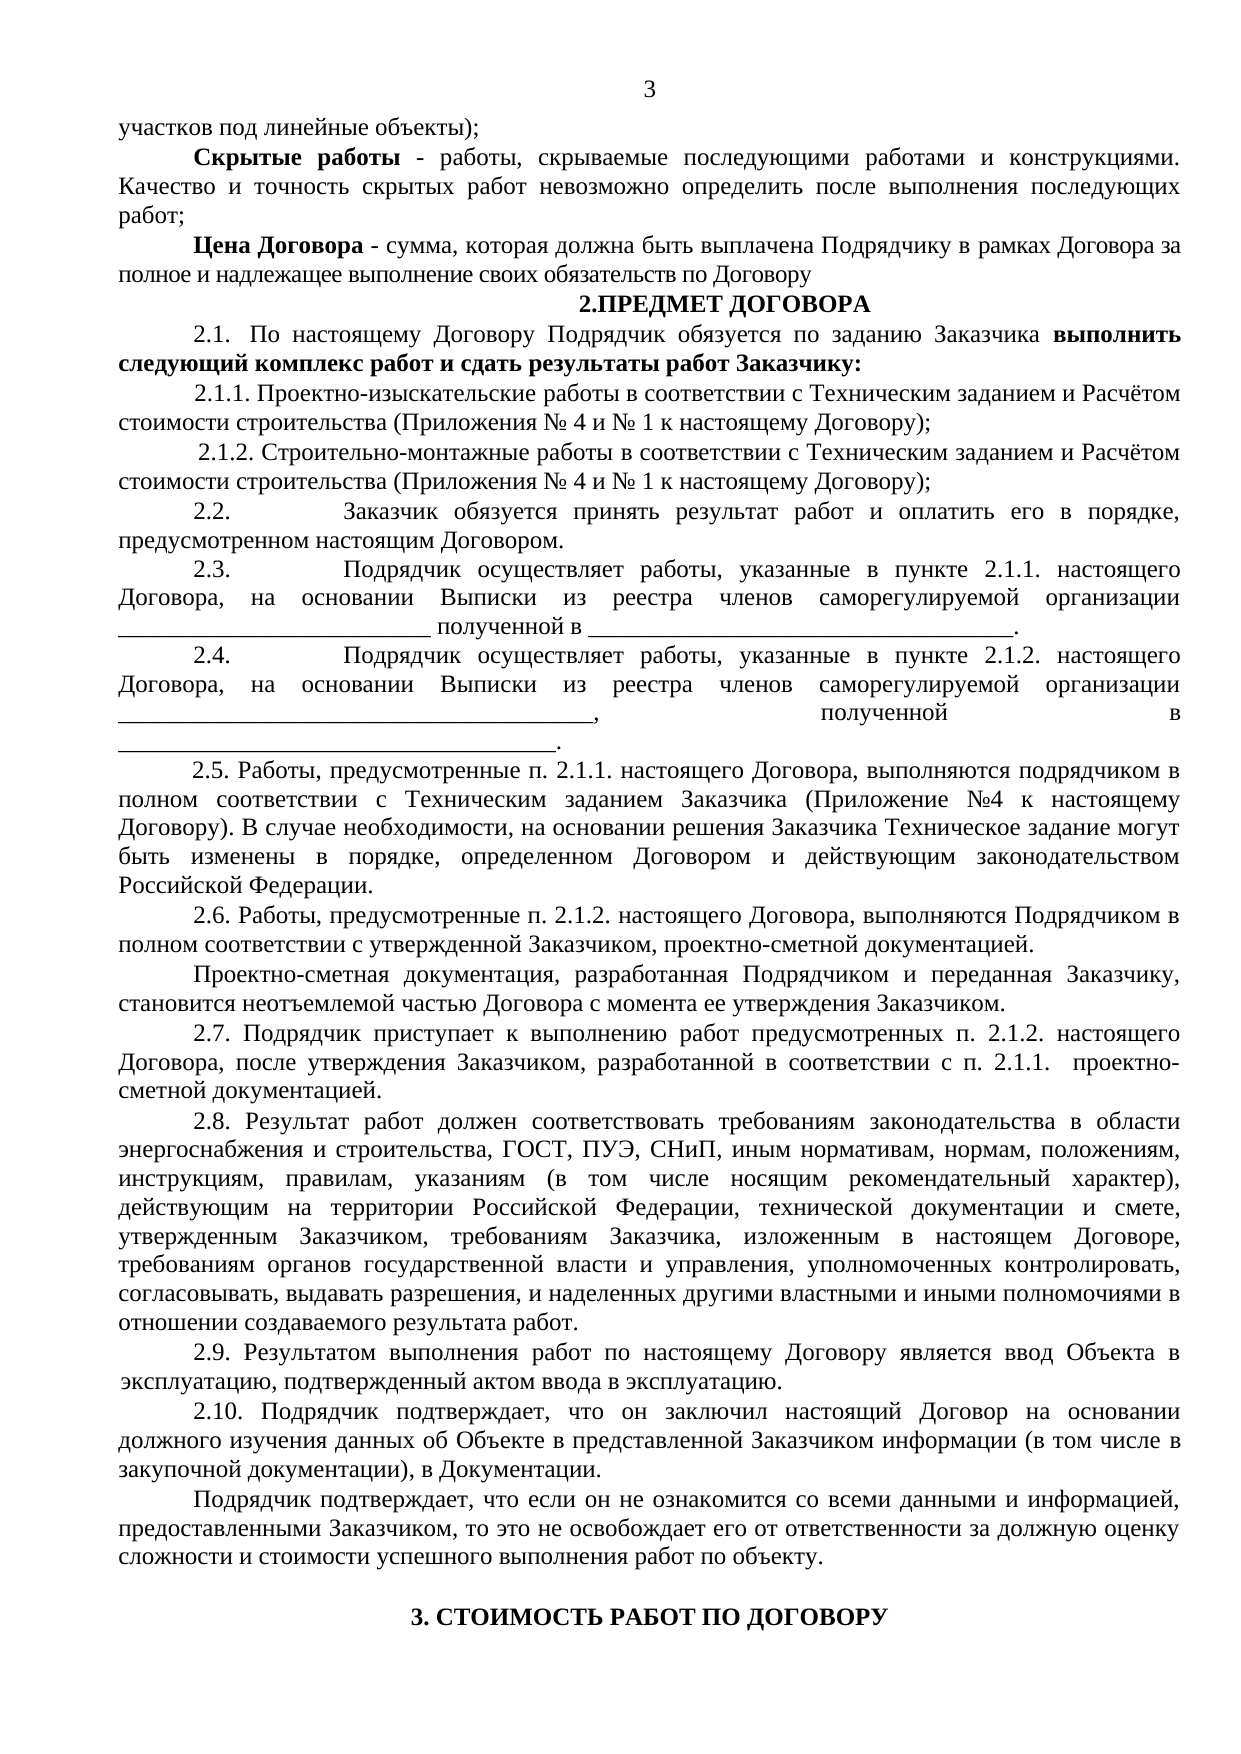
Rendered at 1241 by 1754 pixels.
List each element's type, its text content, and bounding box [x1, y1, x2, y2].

text 2.10. Подрядчик подтверждает, что он заключил настоящий Договор на основании должного изучения данных об Объекте в представленной Заказчиком информации (в том числе в закупочной документации), в Документации. [118, 1396, 1181, 1482]
text 2.5. Работы, предусмотренные п. 2.1.1. настоящего Договора, выполняются подрядчиком в полном соответствии с Техническим заданием Заказчика (Приложение №4 к настоящему Договору). В случае необходимости, на основании решения Заказчика Техническое задание могут быть изменены в порядке, определенном Договором и действующим законодательством Российской Федерации. [118, 755, 1181, 899]
text 2.7. Подрядчик приступает к выполнению работ предусмотренных п. 2.1.2. настоящего Договора, после утверждения Заказчиком, разработанной в соответствии с п. 2.1.1. проектно-сметной документацией. [118, 1018, 1181, 1104]
list Заказчик обязуется принять результат работ и оплатить его в порядке, предусмотренном настоящим Договором. [118, 496, 1181, 554]
text 2.ПРЕДМЕТ ДОГОВОРА [268, 289, 1181, 318]
text Цена Договора - сумма, которая должна быть выплачена Подрядчику в рамках Договора за полное и надлежащее выполнение своих обязательств по Договору [118, 230, 1181, 288]
list Подрядчик осуществляет работы, указанные в пункте 2.1.2. настоящего Договора, на основании Выписки из реестра членов саморегулируемой организации ______________________________________, полученной в ___________________________________. [118, 640, 1181, 755]
text Проектно-сметная документация, разработанная Подрядчиком и переданная Заказчику, становится неотъемлемой частью Договора с момента ее утверждения Заказчиком. [118, 959, 1181, 1017]
text 2.1.2. Строительно-монтажные работы в соответствии с Техническим заданием и Расчётом стоимости строительства (Приложения № 4 и № 1 к настоящему Договору); [118, 437, 1181, 495]
text 2.6. Работы, предусмотренные п. 2.1.2. настоящего Договора, выполняются Подрядчиком в полном соответствии с утвержденной Заказчиком, проектно-сметной документацией. [118, 900, 1181, 958]
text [118, 112, 1181, 141]
list По настоящему Договору Подрядчик обязуется по заданию Заказчика выполнить следующий комплекс работ и сдать результаты работ Заказчику: [118, 319, 1181, 377]
text 2.8. Результат работ должен соответствовать требованиям законодательства в области энергоснабжения и строительства, ГОСТ, ПУЭ, СНиП, иным нормативам, нормам, положениям, инструкциям, правилам, указаниям (в том числе носящим рекомендательный характер), действующим на территории Российской Федерации, технической документации и смете, утвержденным Заказчиком, требованиям Заказчика, изложенным в настоящем Договоре, требованиям органов государственной власти и управления, уполномоченных контролировать, согласовывать, выдавать разрешения, и наделенных другими властными и иными полномочиями в отношении создаваемого результата работ. [118, 1106, 1182, 1336]
text Подрядчик подтверждает, что если он не ознакомится со всеми данными и информацией, предоставленными Заказчиком, то это не освобождает его от ответственности за должную оценку сложности и стоимости успешного выполнения работ по объекту. [118, 1484, 1181, 1570]
text Скрытые работы - работы, скрываемые последующими работами и конструкциями. Качество и точность скрытых работ невозможно определить после выполнения последующих работ; [118, 142, 1181, 229]
text 2.1.1. Проектно-изыскательские работы в соответствии с Техническим заданием и Расчётом стоимости строительства (Приложения № 4 и № 1 к настоящему Договору); [118, 378, 1181, 436]
text 3. СТОИМОСТЬ РАБОТ ПО ДОГОВОРУ [118, 1602, 1181, 1631]
text 2.9. Результатом выполнения работ по настоящему Договору является ввод Объекта в эксплуатацию, подтвержденный актом ввода в эксплуатацию. [120, 1337, 1182, 1395]
list Подрядчик осуществляет работы, указанные в пункте 2.1.1. настоящего Договора, на основании Выписки из реестра членов саморегулируемой организации _________________________ полученной в __________________________________. [118, 554, 1181, 640]
